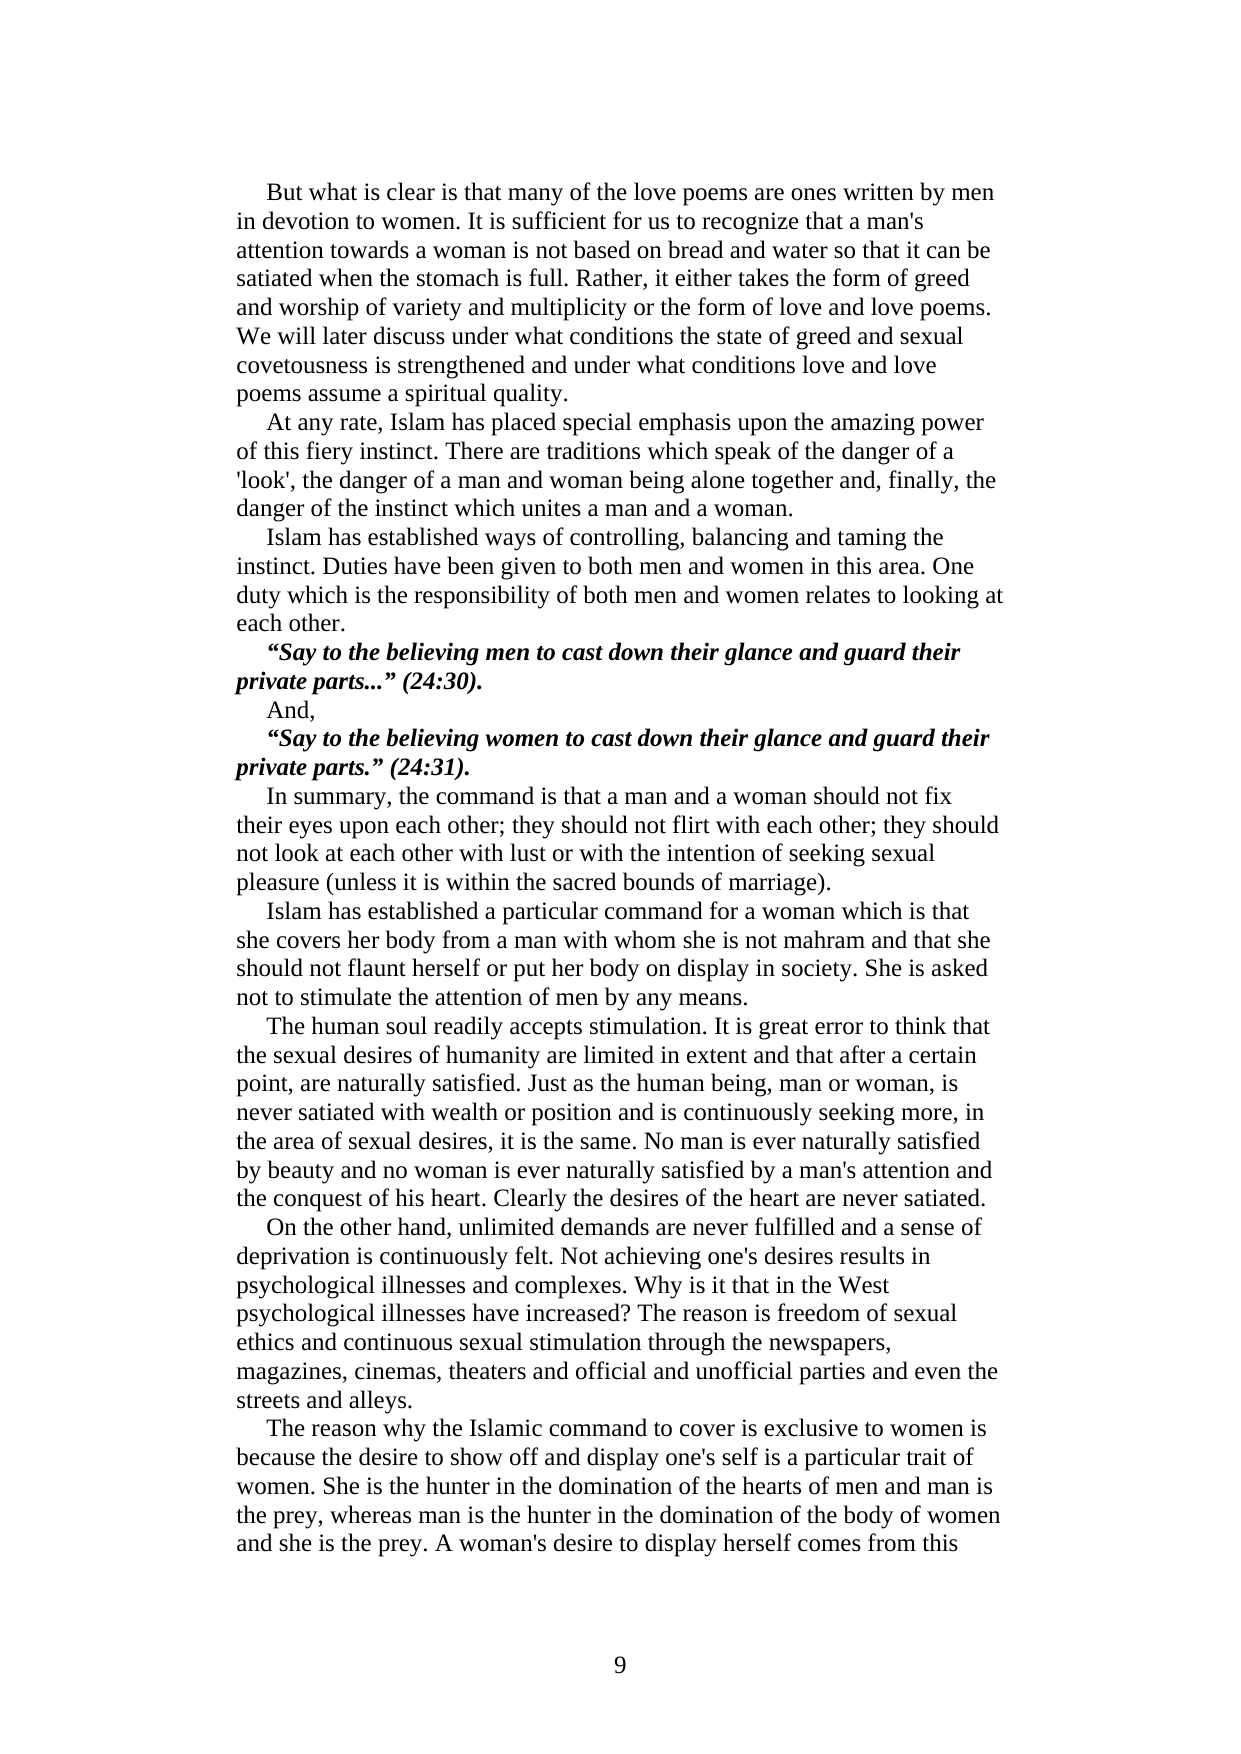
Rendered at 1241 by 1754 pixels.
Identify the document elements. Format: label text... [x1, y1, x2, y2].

text The human soul readily accepts stimulation. It is great error to think that the sexual desires of humanity are limited in extent and that after a certain point, are naturally satisfied. Just as the human being, man or woman, is never satiated with wealth or position and is continuously seeking more, in the area of sexual desires, it is the same. No man is ever naturally satisfied by beauty and no woman is ever naturally satisfied by a man's attention and the conquest of his heart. Clearly the desires of the heart are never satiated. [236, 1011, 1004, 1212]
text And, [236, 695, 1004, 723]
text But what is clear is that many of the love poems are ones written by men in devotion to women. It is sufficient for us to recognize that a man's attention towards a woman is not based on bread and water so that it can be satiated when the stomach is full. Rather, it either takes the form of greed and worship of variety and multiplicity or the form of love and love poems. We will later discuss under what conditions the state of greed and sexual covetousness is strengthened and under what conditions love and love poems assume a spiritual quality. [236, 177, 1004, 407]
text “Say to the believing men to cast down their glance and guard their private parts...” (24:30). [236, 637, 1004, 695]
text Islam has established ways of controlling, balancing and taming the instinct. Duties have been given to both men and women in this area. One duty which is the responsibility of both men and women relates to looking at each other. [236, 522, 1004, 637]
text On the other hand, unlimited demands are never fulfilled and a sense of deprivation is continuously felt. Not achieving one's desires results in psychological illnesses and complexes. Why is it that in the West psychological illnesses have increased? The reason is freedom of sexual ethics and continuous sexual stimulation through the newspapers, magazines, cinemas, theaters and official and unofficial parties and even the streets and alleys. [236, 1212, 1004, 1413]
text Islam has established a particular command for a woman which is that she covers her body from a man with whom she is not mahram and that she should not flaunt herself or put her body on display in society. She is asked not to stimulate the attention of men by any means. [236, 896, 1004, 1011]
text At any rate, Islam has placed special emphasis upon the amazing power of this fiery instinct. There are traditions which speak of the danger of a 'look', the danger of a man and woman being alone together and, finally, the danger of the instinct which unites a man and a woman. [236, 407, 1004, 522]
text In summary, the command is that a man and a woman should not fix their eyes upon each other; they should not flirt with each other; they should not look at each other with lust or with the intention of seeking sexual pleasure (unless it is within the sacred bounds of marriage). [236, 781, 1004, 896]
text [236, 1413, 1004, 1557]
text “Say to the believing women to cast down their glance and guard their private parts.” (24:31). [236, 723, 1004, 781]
